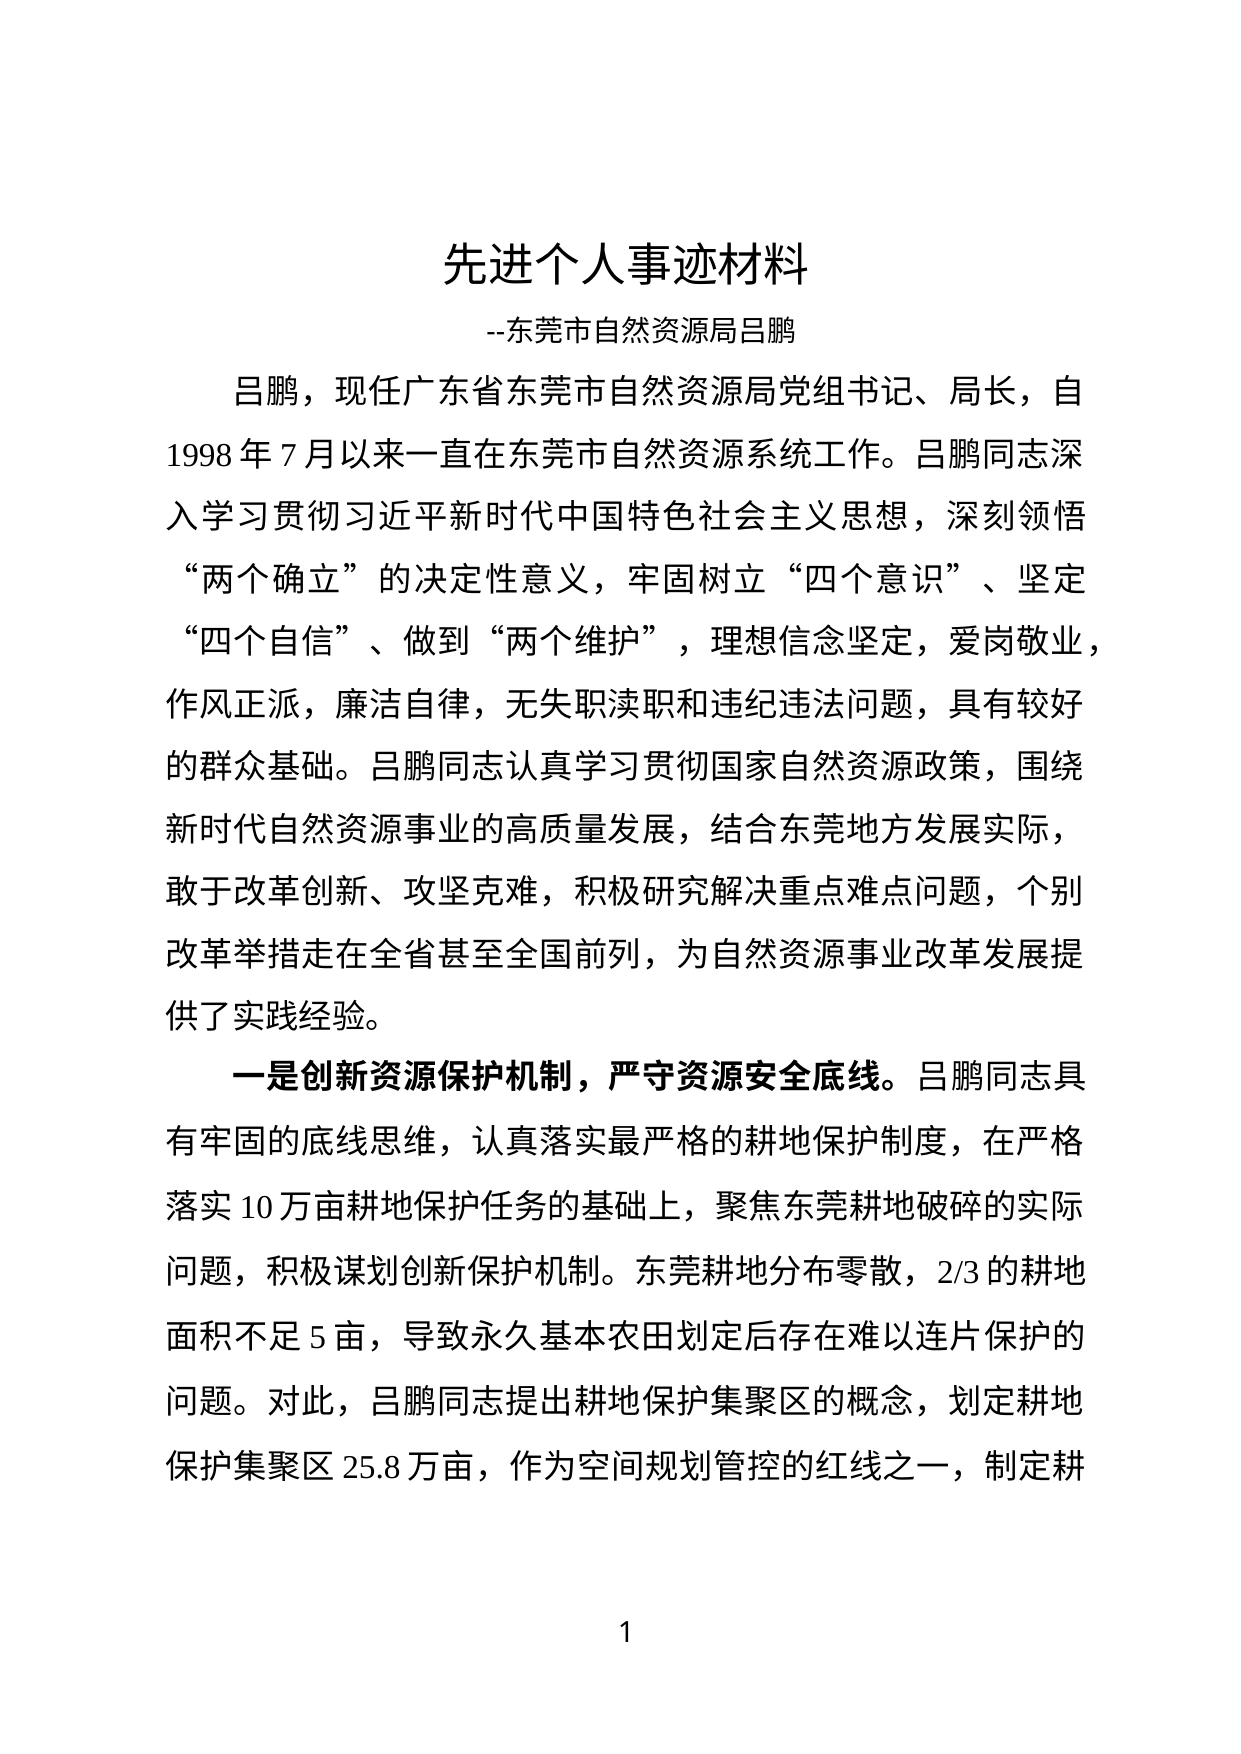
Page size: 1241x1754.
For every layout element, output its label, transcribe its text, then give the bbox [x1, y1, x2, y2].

text 吕鹏，现任广东省东莞市自然资源局党组书记、局长，自1998年7月以来一直在东莞市自然资源系统工作。吕鹏同志深入学习贯彻习近平新时代中国特色社会主义思想，深刻领悟“两个确立”的决定性意义，牢固树立“四个意识”、坚定“四个自信”、做到“两个维护”，理想信念坚定，爱岗敬业，作风正派，廉洁自律，无失职渎职和违纪违法问题，具有较好的群众基础。吕鹏同志认真学习贯彻国家自然资源政策，围绕新时代自然资源事业的高质量发展，结合东莞地方发展实际，敢于改革创新、攻坚克难，积极研究解决重点难点问题，个别改革举措走在全省甚至全国前列，为自然资源事业改革发展提供了实践经验。 [165, 354, 1087, 1041]
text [165, 1041, 1087, 1496]
text 先进个人事迹材料 [165, 233, 1087, 293]
text --东莞市自然资源局吕鹏 [165, 293, 1087, 354]
